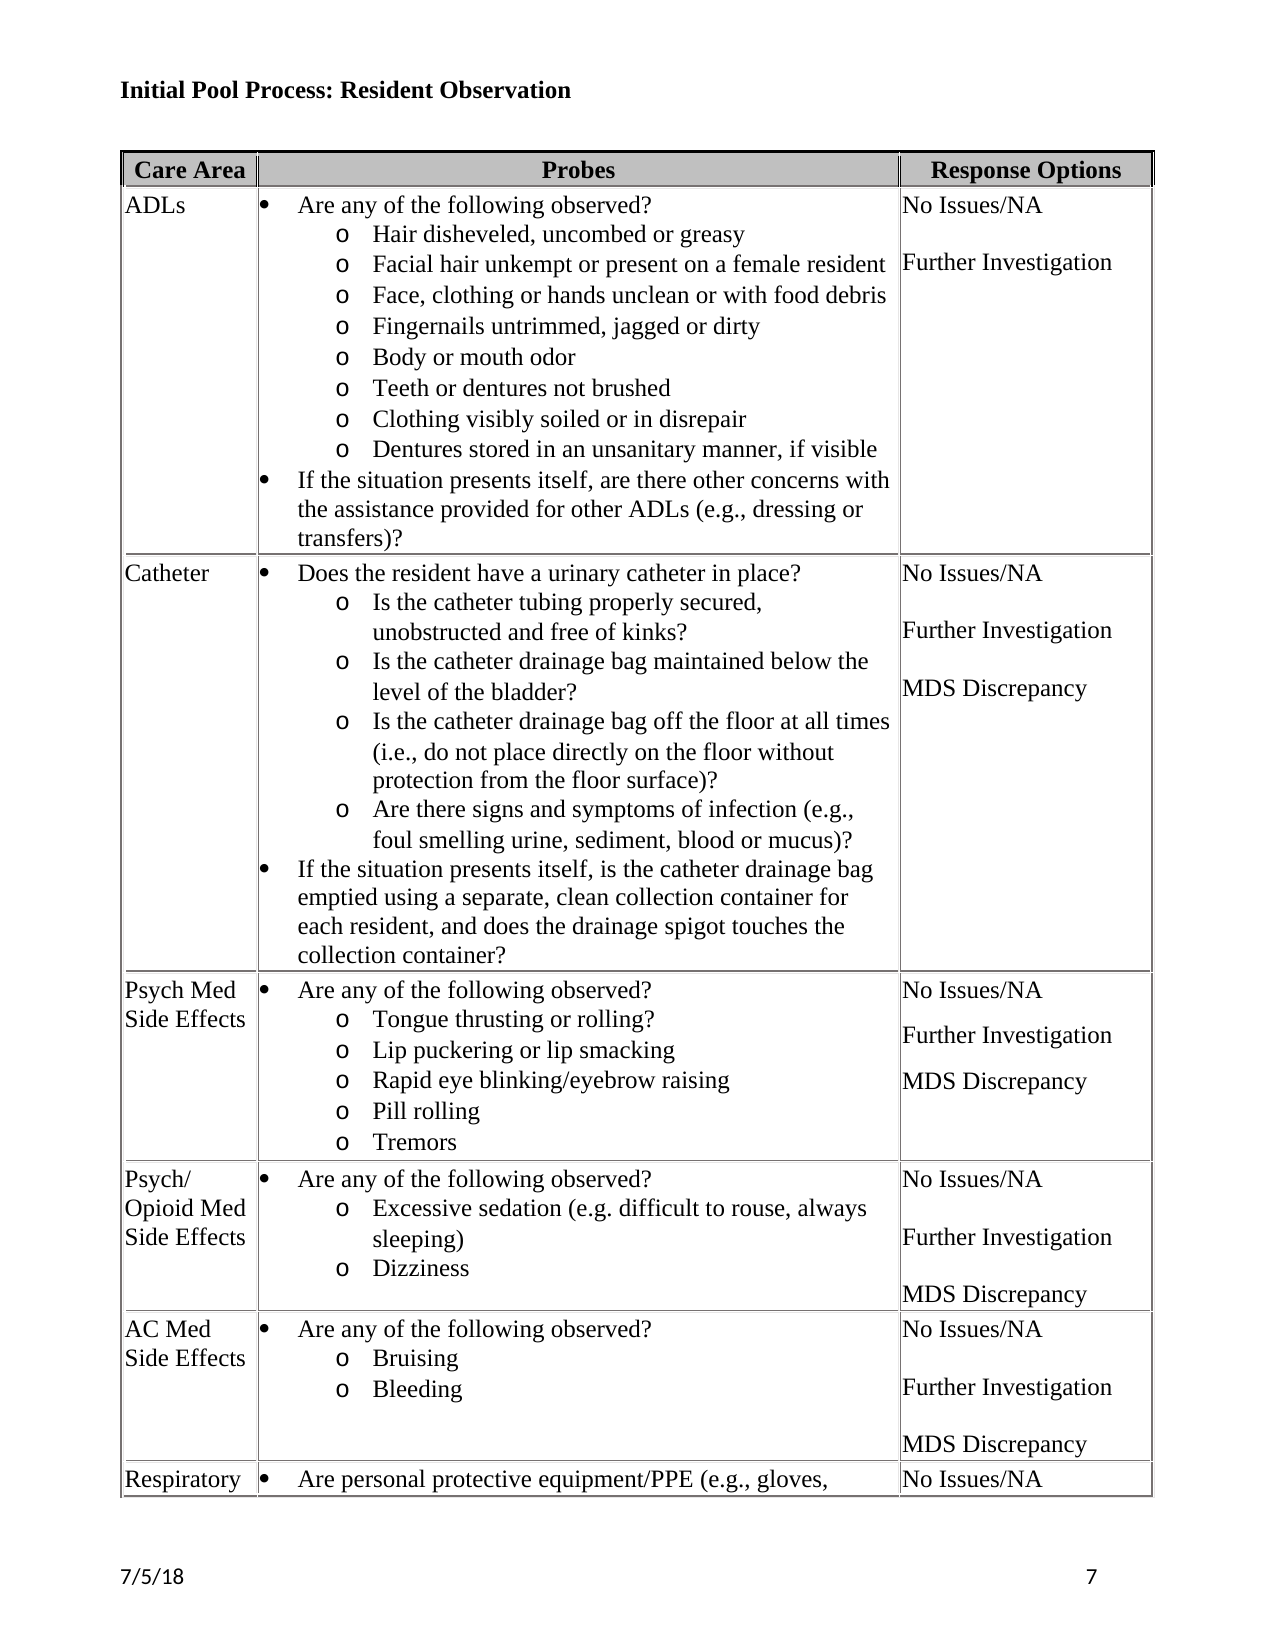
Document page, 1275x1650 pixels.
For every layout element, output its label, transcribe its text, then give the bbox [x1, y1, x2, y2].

table_header Care Area [124, 153, 257, 185]
table_cell No Issues/NA Further Investigation MDS Discrepancy [901, 970, 1152, 1159]
table_cell Psych/ Opioid Med Side Effects [124, 1160, 256, 1310]
table_cell AC Med Side Effects [122, 1310, 257, 1460]
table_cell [258, 1463, 899, 1495]
table_cell No Issues/NA Further Investigation [901, 185, 1152, 553]
table_header Response Options [900, 153, 1151, 185]
table_header Probes [258, 153, 899, 185]
table_cell Does the resident have a urinary catheter in place? Is the catheter tubing properly secured, unobstructed and free of kinks? Is the catheter drainage bag maintained below the level of the bladder? Is the catheter drainage bag off the floor at all times (i.e., do not place directly on the floor without protection from the floor surface)? Are there signs and symptoms of infection (e.g., foul smelling urine, sediment, blood or mucus)? If the situation presents itself, is the catheter drainage bag emptied using a separate, clean collection container for each resident, and does the drainage spigot touches the collection container? [259, 557, 898, 970]
table_cell Are any of the following observed? Hair disheveled, uncombed or greasy Facial hair unkempt or present on a female resident Face, clothing or hands unclean or with food debris Fingernails untrimmed, jagged or dirty Body or mouth odor Teeth or dentures not brushed Clothing visibly soiled or in disrepair Dentures stored in an unsanitary manner, if visible If the situation presents itself, are there other concerns with the assistance provided for other ADLs (e.g., dressing or transfers)? [259, 189, 898, 553]
table_cell Are any of the following observed? Excessive sedation (e.g. difficult to rouse, always sleeping) Dizziness [259, 1163, 898, 1310]
table_cell No Issues/NA Further Investigation MDS Discrepancy [901, 553, 1152, 970]
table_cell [900, 1460, 1153, 1495]
table_cell ADLs [124, 185, 256, 553]
table_cell No Issues/NA Further Investigation MDS Discrepancy [900, 1310, 1153, 1460]
table_cell No Issues/NA Further Investigation MDS Discrepancy [901, 1160, 1152, 1310]
table_cell Respiratory Infection [122, 1460, 257, 1495]
table_cell Are any of the following observed? Tongue thrusting or rolling? Lip puckering or lip smacking Rapid eye blinking/eyebrow raising Pill rolling Tremors [259, 974, 898, 1159]
table_cell Catheter [124, 553, 256, 970]
table_cell Are any of the following observed? Bruising Bleeding [259, 1313, 898, 1460]
table_cell Psych Med Side Effects [124, 970, 256, 1159]
